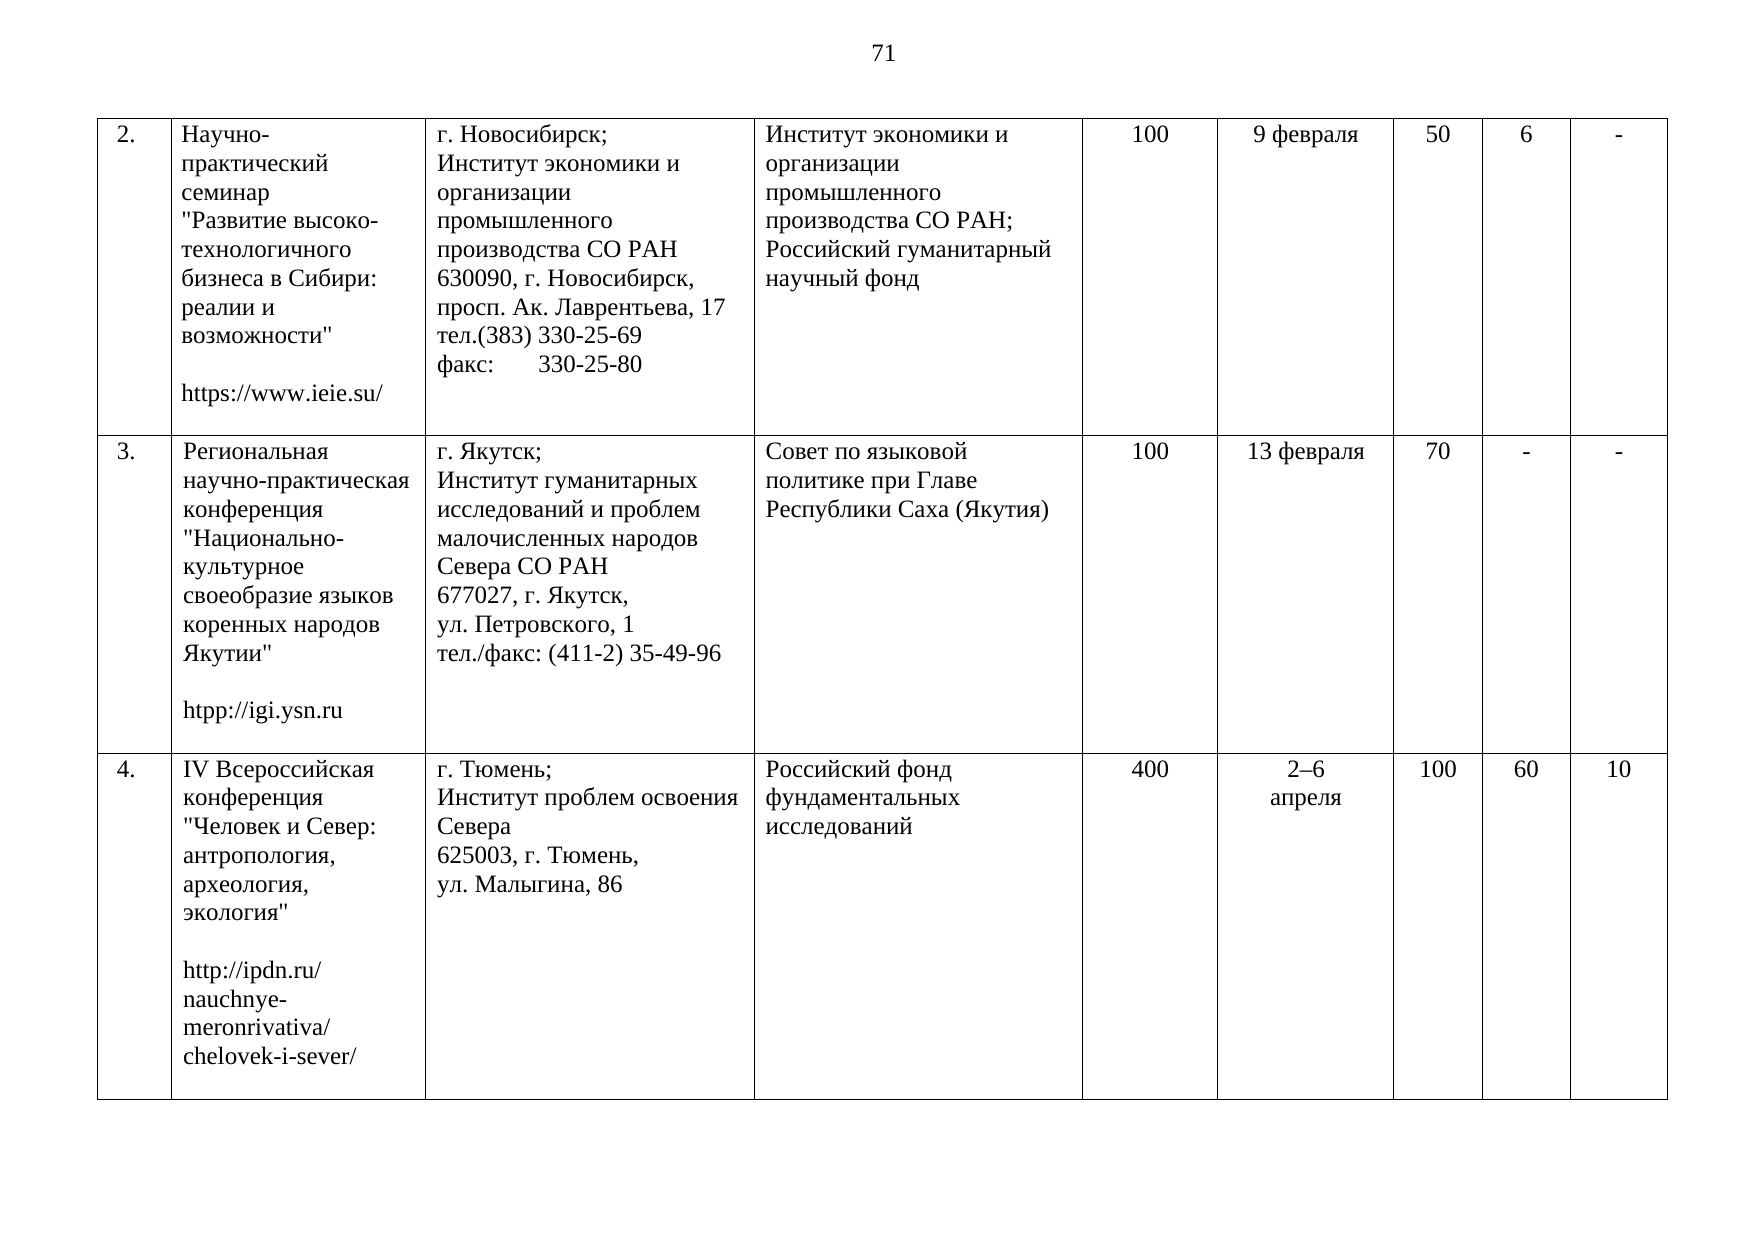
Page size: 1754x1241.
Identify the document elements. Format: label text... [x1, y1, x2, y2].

table_cell 100 [1394, 754, 1482, 1099]
table_cell [98, 119, 171, 435]
table_cell 10 [1571, 754, 1667, 1099]
table_cell 60 [1483, 754, 1570, 1099]
table_cell 70 [1394, 436, 1482, 753]
table_cell IV Всероссийская конференция "Человек и Север: антропология, археология, экология" http://ipdn.ru/nauchnуе-meronrivativa/ chelovek-i-sever/ [172, 754, 425, 1099]
table_cell [98, 436, 171, 753]
table_cell - [1483, 436, 1570, 753]
table_cell Институт экономики и организации промышленного производства СО РАН; Российский гуманитарный научный фонд [755, 119, 1082, 435]
table_cell 100 [1083, 119, 1217, 435]
table_cell Российский фонд фундаментальных исследований [755, 754, 1082, 1099]
table_cell 50 [1394, 119, 1482, 435]
table_cell г. Новосибирск; Институт экономики и организации промышленного производства СО РАН 630090, г. Новосибирск, просп. Ак. Лаврентьева, 17 тел.(383) 330-25-69 факс: 330-25-80 [426, 119, 754, 435]
table_cell 9 февраля [1218, 119, 1393, 435]
table_cell [98, 754, 171, 1099]
table_cell 13 февраля [1218, 436, 1393, 753]
table_cell Региональная научно-практическая конференция "Национально-культурное своеобразие языков коренных народов Якутии" htpp://igi.ysn.ru [172, 436, 425, 753]
table_cell - [1571, 436, 1667, 753]
table_cell - [1571, 119, 1667, 435]
table_cell 400 [1083, 754, 1217, 1099]
table_cell г. Тюмень; Институт проблем освоения Севера 625003, г. Тюмень, ул. Малыгина, 86 [426, 754, 754, 1099]
table_cell г. Якутск; Институт гуманитарных исследований и проблем малочисленных народов Севера СО РАН 677027, г. Якутск, ул. Петровского, 1 тел./факс: (411-2) 35-49-96 [426, 436, 754, 753]
table_cell 100 [1083, 436, 1217, 753]
table_cell 6 [1483, 119, 1570, 435]
table_cell Совет по языковой политике при Главе Республики Саха (Якутия) [755, 436, 1082, 753]
table_cell 2–6 апреля [1218, 754, 1393, 1099]
